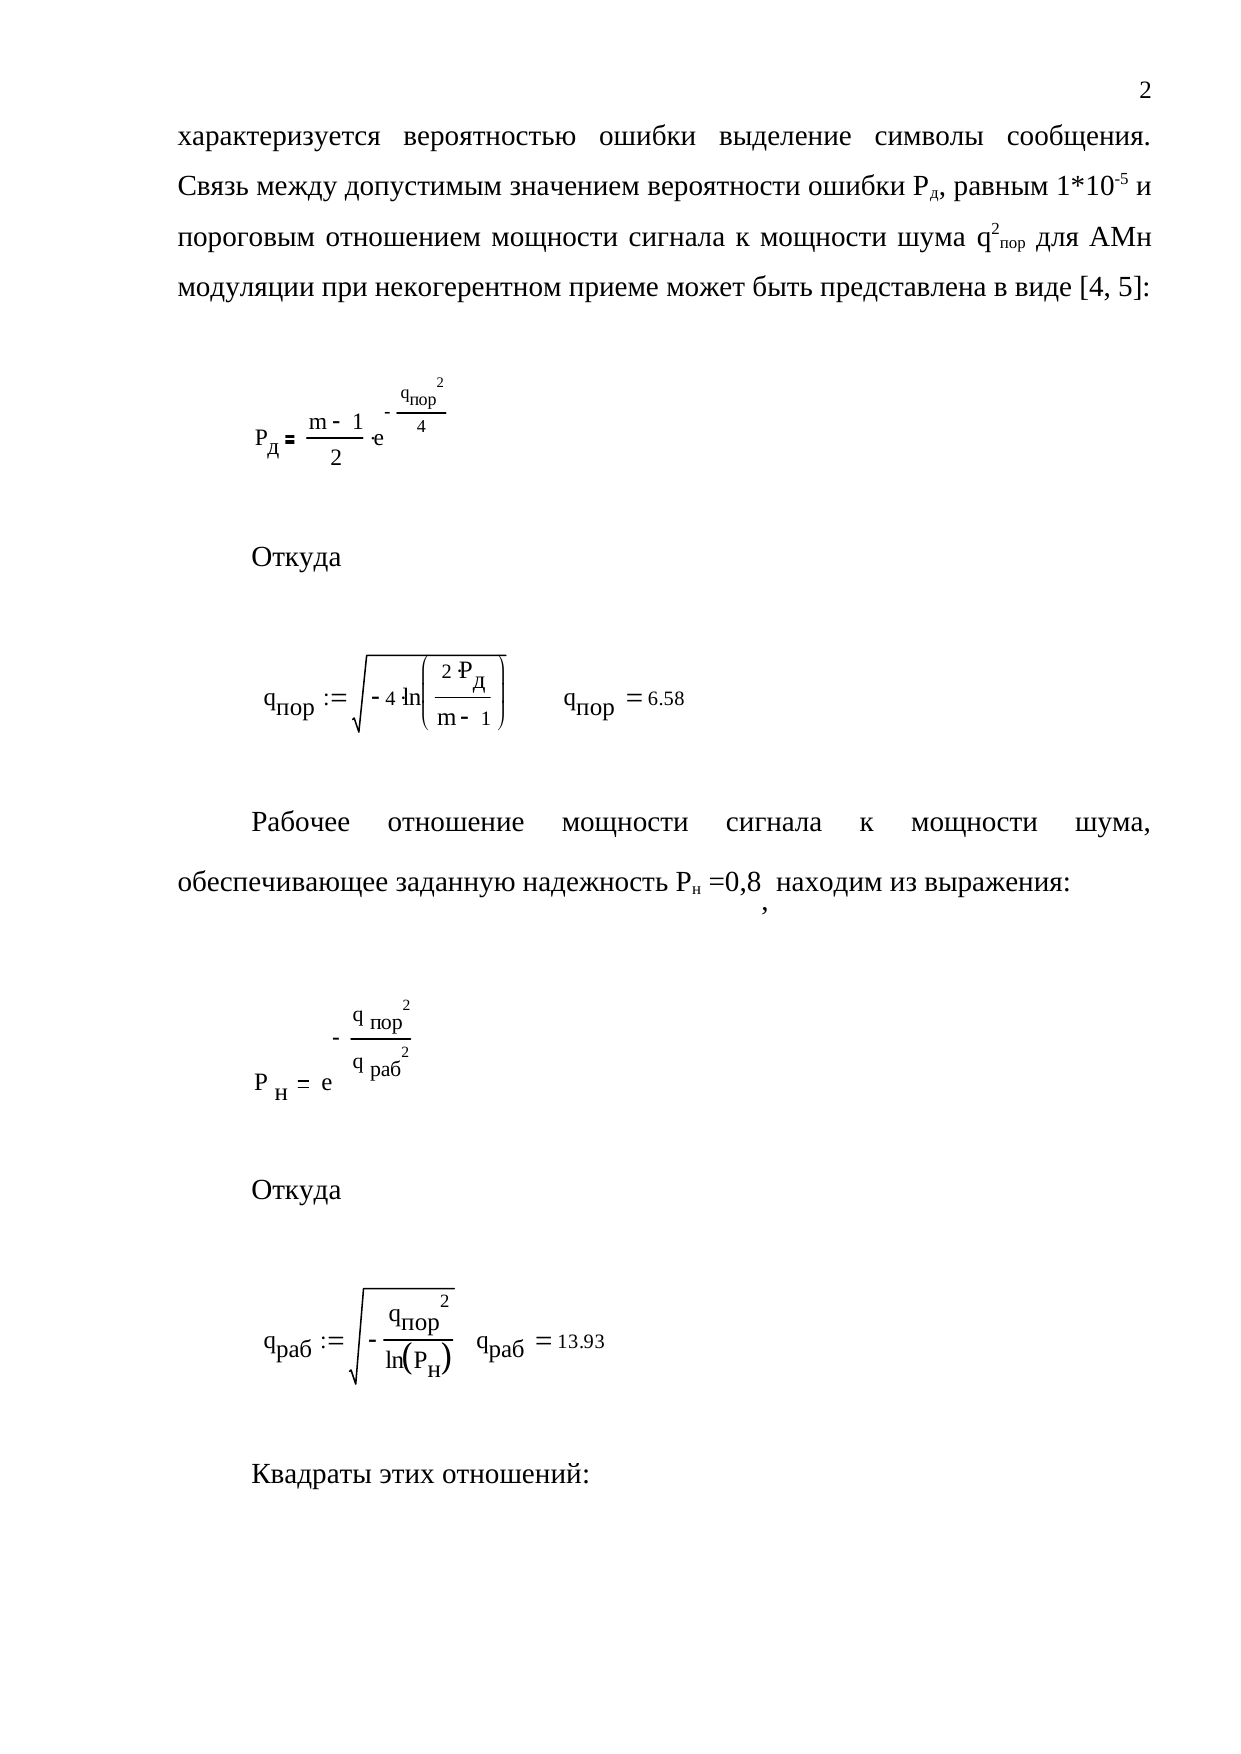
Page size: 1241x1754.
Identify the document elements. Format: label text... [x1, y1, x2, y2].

text Откуда [177, 539, 1152, 573]
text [177, 118, 1152, 303]
text Квадраты этих отношений: [177, 1457, 1152, 1490]
text Рабочее отношение мощности сигнала к мощности шума, обеспечивающее заданную надежность Рн =0,8, находим из выражения: [177, 804, 1152, 917]
text Откуда [177, 1172, 1152, 1206]
